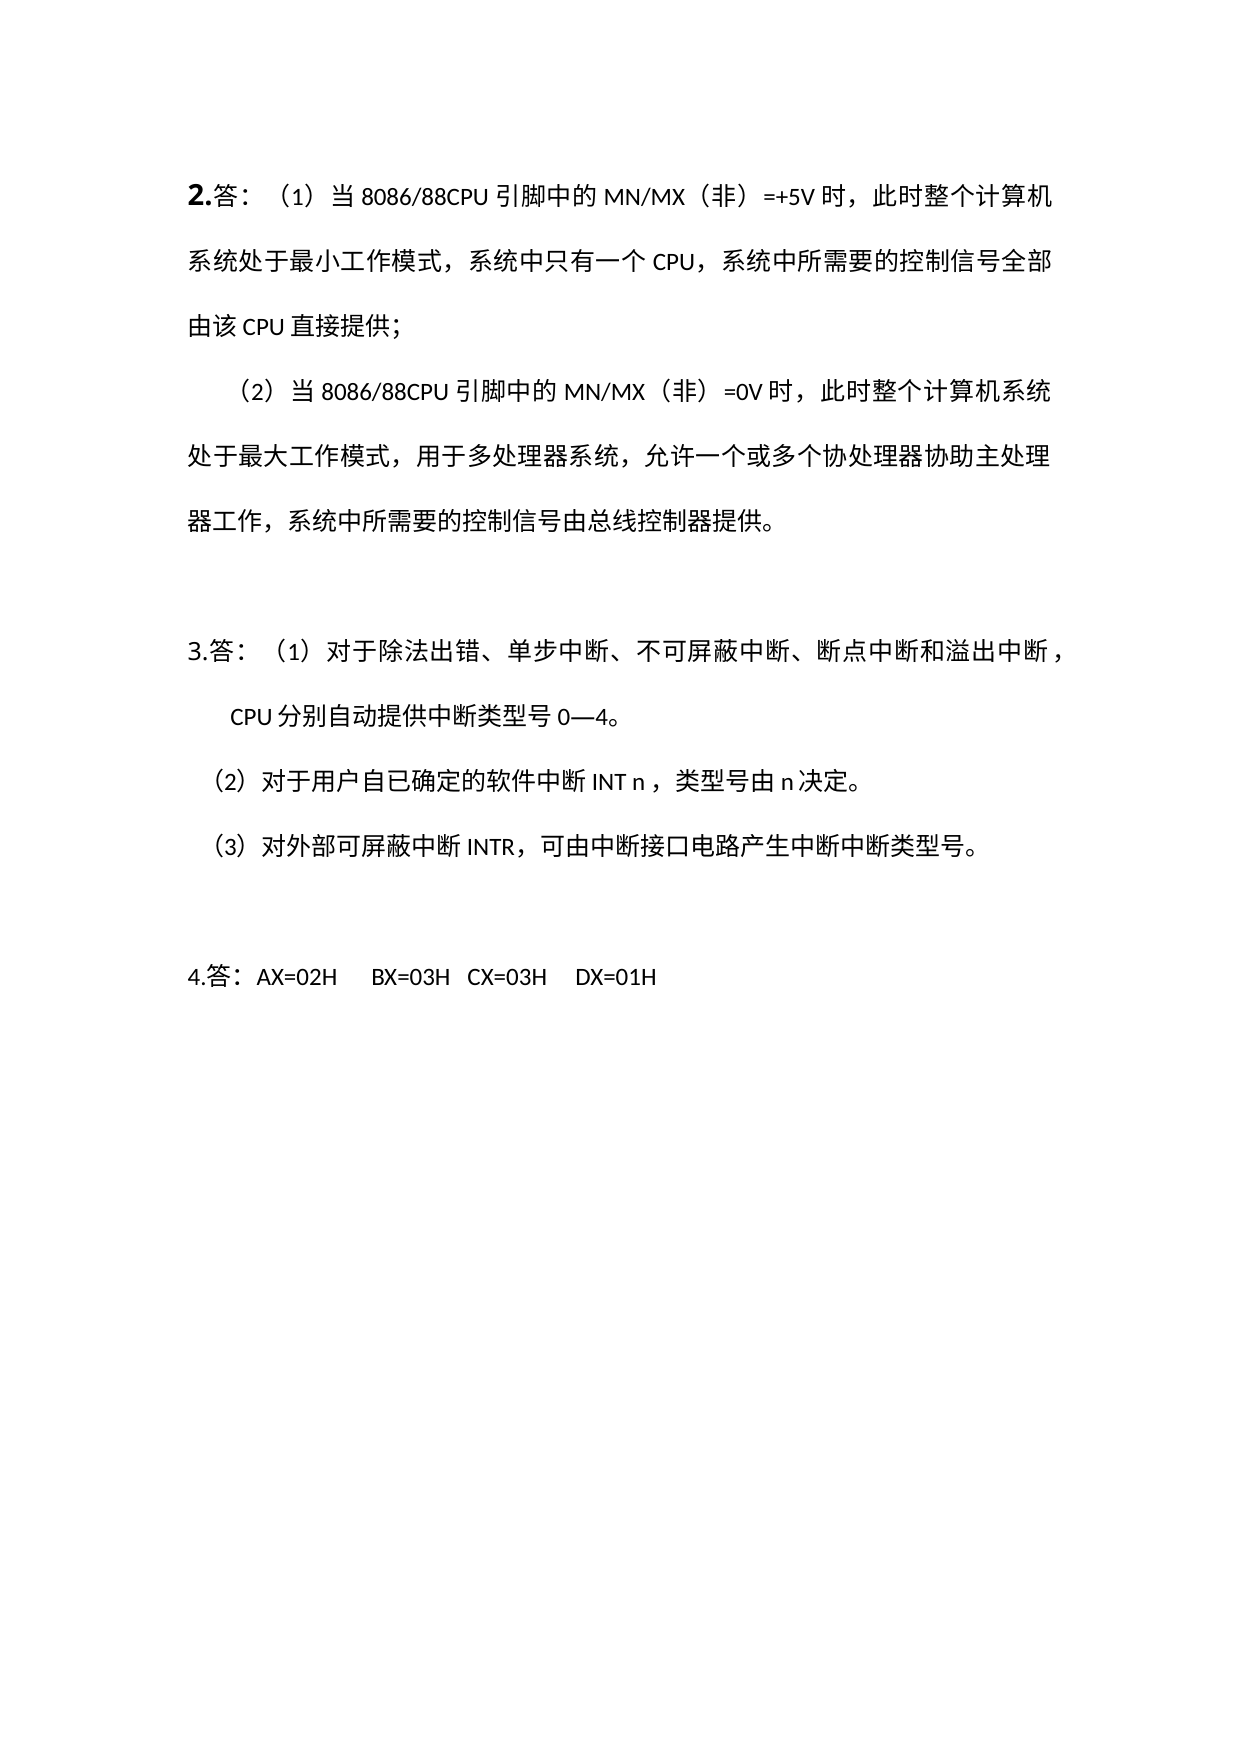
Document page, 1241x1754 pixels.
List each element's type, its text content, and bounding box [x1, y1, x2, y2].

text （3）对外部可屏蔽中断INTR，可由中断接口电路产生中断中断类型号。 [187, 812, 1053, 877]
text 4.答：AX=02H BX=03H CX=03H DX=01H [187, 942, 1053, 1007]
text （2）当8086/88CPU引脚中的MN/MX（非）=0V时，此时整个计算机系统处于最大工作模式，用于多处理器系统，允许一个或多个协处理器协助主处理器工作，系统中所需要的控制信号由总线控制器提供。 [187, 357, 1053, 552]
text 3.答：（1）对于除法出错、单步中断、不可屏蔽中断、断点中断和溢出中断，CPU分别自动提供中断类型号0—4。 [187, 617, 1053, 747]
text （2）对于用户自已确定的软件中断INT n ，类型号由n决定。 [187, 747, 1053, 812]
text 2.答：（1）当8086/88CPU引脚中的MN/MX（非）=+5V时，此时整个计算机系统处于最小工作模式，系统中只有一个CPU，系统中所需要的控制信号全部由该CPU直接提供； [187, 162, 1053, 357]
